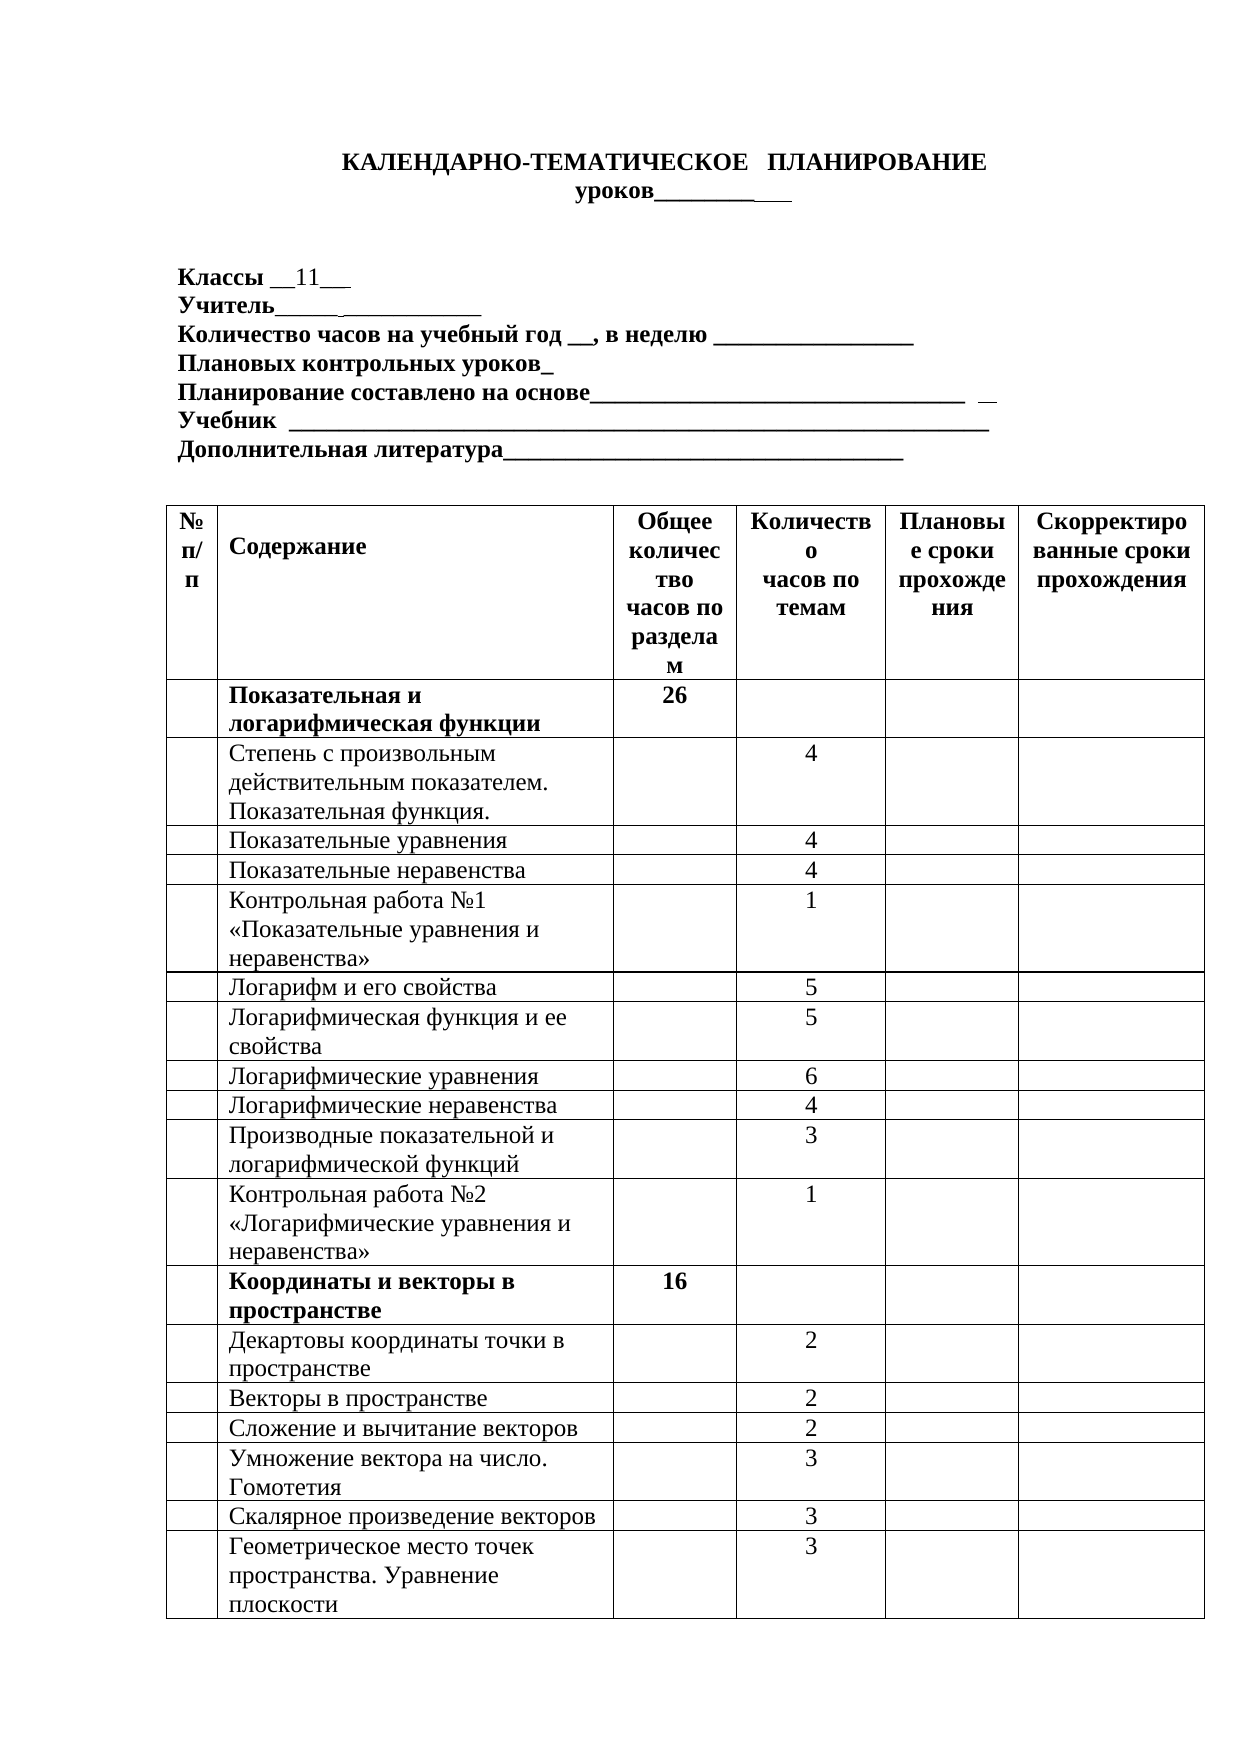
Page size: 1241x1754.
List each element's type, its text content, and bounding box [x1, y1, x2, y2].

table_cell [1019, 1061, 1204, 1089]
table_cell [886, 1120, 1018, 1178]
table_cell [614, 1061, 736, 1089]
table_cell Геометрическое место точек пространства. Уравнение плоскости [218, 1531, 613, 1617]
table_cell [1019, 1179, 1204, 1265]
table_cell [1019, 1002, 1204, 1060]
table_cell [886, 1383, 1018, 1412]
text Учитель_____ ___________ [177, 291, 1152, 319]
table_cell [167, 1413, 217, 1442]
table_cell [1019, 1443, 1204, 1500]
table_cell [167, 826, 217, 854]
table_cell [1019, 1413, 1204, 1442]
table_cell [614, 1531, 736, 1617]
table_cell [1019, 885, 1204, 971]
table_cell [167, 680, 217, 737]
table_cell 4 [737, 826, 885, 854]
text Классы __11__ [177, 262, 1152, 291]
table_cell [886, 1266, 1018, 1324]
table_cell 3 [737, 1531, 885, 1617]
table_cell [614, 1179, 736, 1265]
table_cell [886, 1501, 1018, 1530]
table_cell [614, 1443, 736, 1500]
table_cell Логарифмические неравенства [218, 1091, 613, 1119]
table_cell 16 [614, 1266, 736, 1324]
table_cell [167, 1443, 217, 1500]
table_cell [886, 1061, 1018, 1089]
table_cell Показательные уравнения [218, 826, 613, 854]
table_cell Векторы в пространстве [218, 1383, 613, 1412]
table_cell [737, 680, 885, 737]
table_cell [1019, 738, 1204, 824]
table_cell [614, 738, 736, 824]
table_cell [886, 1413, 1018, 1442]
table_cell [167, 1120, 217, 1178]
table_cell 3 [737, 1443, 885, 1500]
table_cell Декартовы координаты точки в пространстве [218, 1325, 613, 1382]
text Дополнительная литература________________________________ [177, 434, 1152, 463]
table_cell [1019, 1120, 1204, 1178]
table_cell Показательные неравенства [218, 855, 613, 884]
table_cell [614, 855, 736, 884]
table_cell [614, 973, 736, 1001]
table_header Скорректированные сроки прохождения [1019, 506, 1204, 679]
table_cell [614, 1501, 736, 1530]
table_cell 26 [614, 680, 736, 737]
text Количество часов на учебный год __, в неделю ________________ [177, 319, 1152, 348]
table_cell 2 [737, 1325, 885, 1382]
table_cell [886, 1179, 1018, 1265]
table_cell Степень с произвольным действительным показателем. Показательная функция. [218, 738, 613, 824]
table_cell [737, 1266, 885, 1324]
table_cell 5 [737, 973, 885, 1001]
text Плановых контрольных уроков_ [177, 348, 1152, 377]
table_cell [614, 1413, 736, 1442]
table_cell [167, 1325, 217, 1382]
table_cell [886, 1091, 1018, 1119]
table_cell [614, 885, 736, 971]
text Планирование составлено на основе______________________________ [177, 377, 1152, 406]
table_cell [1019, 826, 1204, 854]
table_cell [1019, 1383, 1204, 1412]
table_cell Сложение и вычитание векторов [218, 1413, 613, 1442]
table_cell [614, 826, 736, 854]
table_header Общее количество часов по разделам [614, 506, 736, 679]
table_cell [1019, 1266, 1204, 1324]
table_cell [167, 738, 217, 824]
text уроков________ [177, 176, 1152, 204]
text КАЛЕНДАРНО-ТЕМАТИЧЕСКОЕ ПЛАНИРОВАНИЕ [177, 147, 1152, 176]
table_cell 4 [737, 738, 885, 824]
table_cell 3 [737, 1120, 885, 1178]
table_cell [1019, 1531, 1204, 1617]
table_cell [167, 885, 217, 971]
table_cell [167, 1383, 217, 1412]
table_cell 6 [737, 1061, 885, 1089]
table_cell Контрольная работа №2 «Логарифмические уравнения и неравенства» [218, 1179, 613, 1265]
table_cell [886, 1443, 1018, 1500]
table_cell [886, 1325, 1018, 1382]
table_cell [1019, 1325, 1204, 1382]
table_header Плановые сроки прохождения [886, 506, 1018, 679]
table_cell 1 [737, 885, 885, 971]
table_cell [167, 1501, 217, 1530]
table_cell [886, 738, 1018, 824]
table_cell [167, 1061, 217, 1089]
table_cell 1 [737, 1179, 885, 1265]
table_cell [886, 855, 1018, 884]
table_cell Логарифмические уравнения [218, 1061, 613, 1089]
table_cell [167, 1091, 217, 1119]
table_cell [167, 1266, 217, 1324]
table_cell Логарифмическая функция и ее свойства [218, 1002, 613, 1060]
table_cell [1019, 1501, 1204, 1530]
table_cell 3 [737, 1501, 885, 1530]
table_cell [167, 973, 217, 1001]
table_cell [1019, 855, 1204, 884]
table_cell [614, 1091, 736, 1119]
table_cell Контрольная работа №1 «Показательные уравнения и неравенства» [218, 885, 613, 971]
table_cell [167, 1002, 217, 1060]
table_cell Логарифм и его свойства [218, 973, 613, 1001]
text Учебник ________________________________________________________ [177, 406, 1152, 434]
table_cell [167, 855, 217, 884]
table_cell Производные показательной и логарифмической функций [218, 1120, 613, 1178]
table_cell 4 [737, 1091, 885, 1119]
table_cell [614, 1325, 736, 1382]
table_cell [886, 1002, 1018, 1060]
table_cell Скалярное произведение векторов [218, 1501, 613, 1530]
table_cell [1019, 680, 1204, 737]
table_cell [1019, 973, 1204, 1001]
table_cell Координаты и векторы в пространстве [218, 1266, 613, 1324]
table_cell 4 [737, 855, 885, 884]
table_cell Умножение вектора на число. Гомотетия [218, 1443, 613, 1500]
table_cell 5 [737, 1002, 885, 1060]
table_cell [886, 826, 1018, 854]
table_cell [886, 885, 1018, 971]
table_cell Показательная и логарифмическая функции [218, 680, 613, 737]
table_header № п/п [167, 506, 217, 679]
table_cell 2 [737, 1413, 885, 1442]
table_cell [614, 1002, 736, 1060]
table_cell 2 [737, 1383, 885, 1412]
table_cell [886, 973, 1018, 1001]
table_cell [886, 1531, 1018, 1617]
table_cell [1019, 1091, 1204, 1119]
table_cell [886, 680, 1018, 737]
table_header Количество часов по темам [737, 506, 885, 679]
table_header Содержание [218, 506, 613, 679]
table_cell [614, 1120, 736, 1178]
table_cell [167, 1531, 217, 1617]
table_cell [167, 1179, 217, 1265]
table_cell [614, 1383, 736, 1412]
